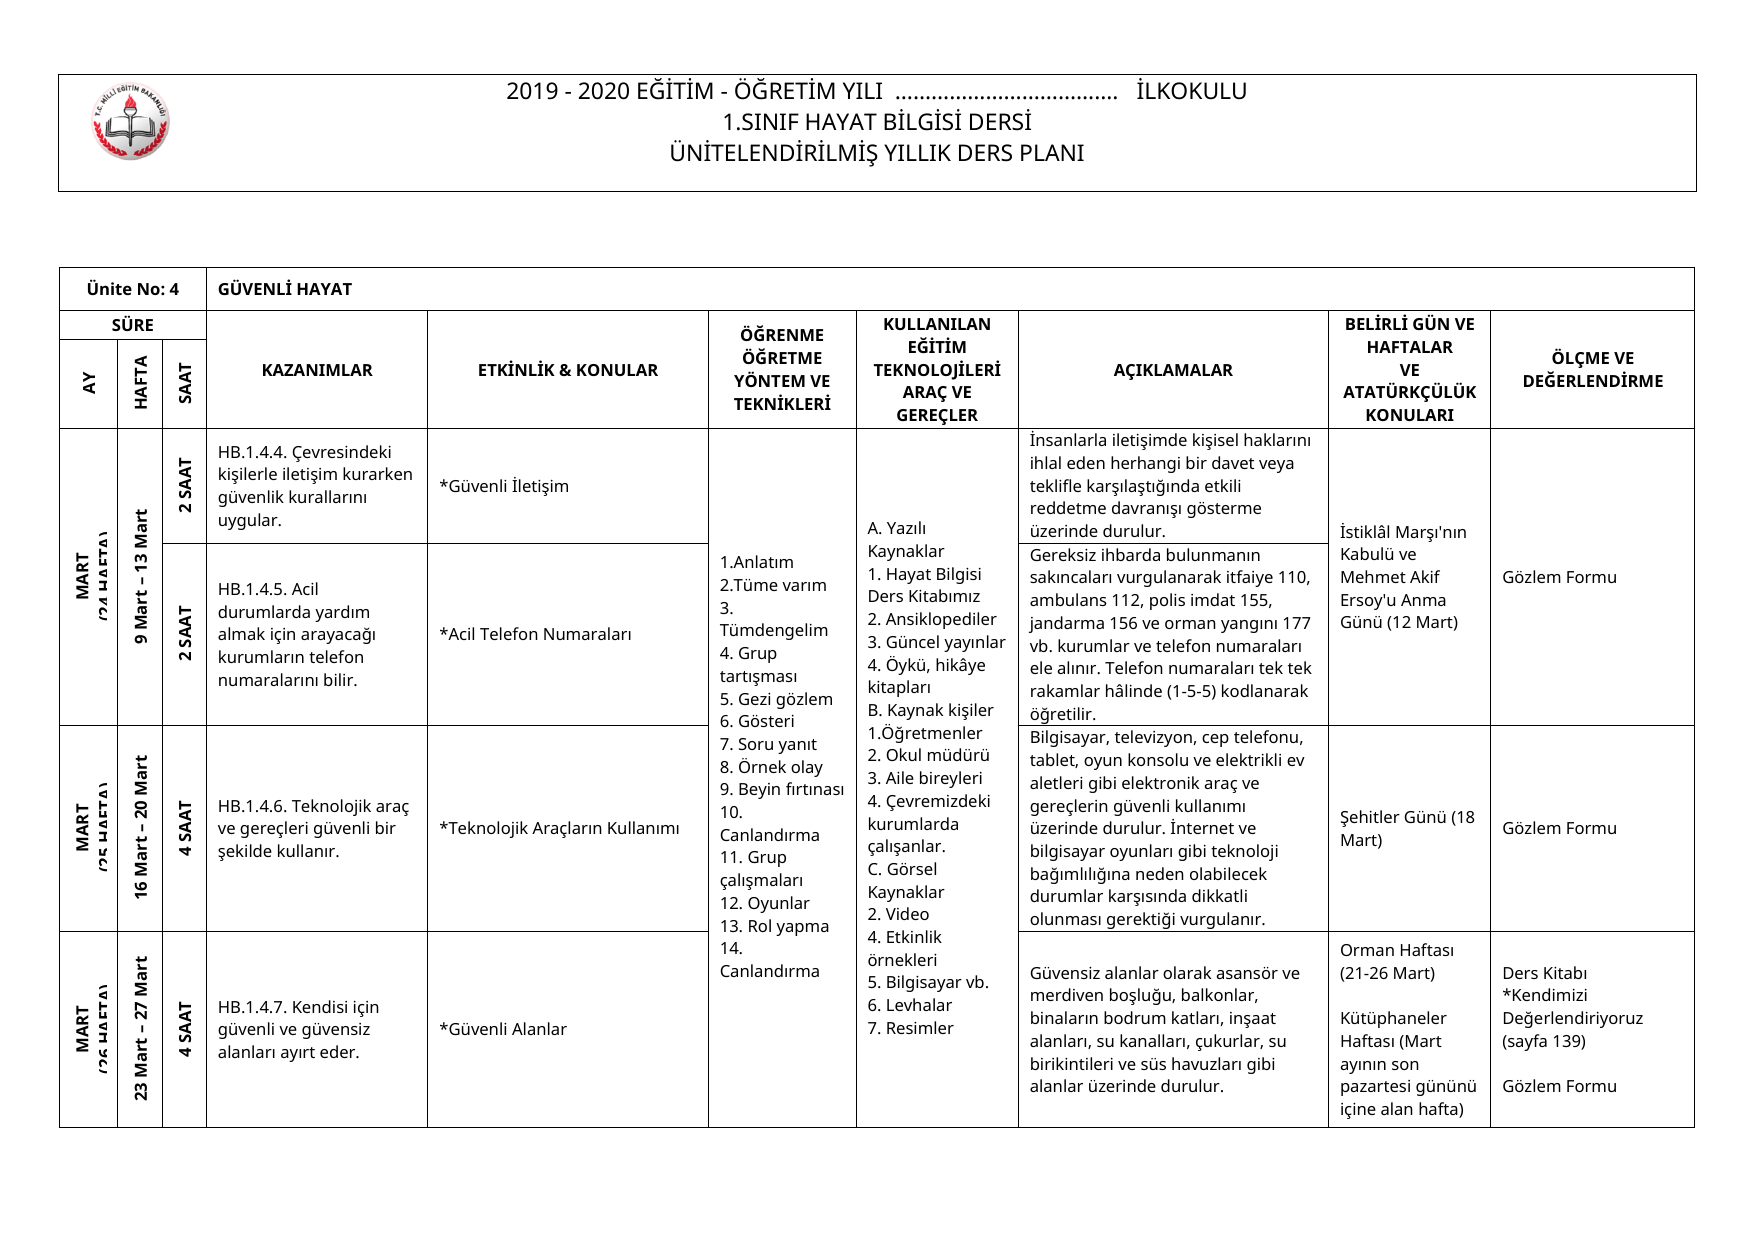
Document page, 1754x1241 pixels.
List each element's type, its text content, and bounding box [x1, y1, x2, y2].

table_cell KAZANIMLAR [207, 311, 427, 428]
table_cell 4 SAAT [163, 932, 206, 1127]
table_cell Gözlem Formu [1491, 429, 1694, 725]
table_cell 2 SAAT [163, 429, 206, 542]
table_cell Orman Haftası (21-26 Mart) Kütüphaneler Haftası (Mart ayının son pazartesi gününü içine alan hafta) [1329, 932, 1490, 1127]
table_cell MART (24.HAFTA) [60, 429, 117, 725]
table_cell ETKİNLİK & KONULAR [428, 311, 708, 428]
table_cell 1.Anlatım 2.Tüme varım 3. Tümdengelim 4. Grup tartışması 5. Gezi gözlem 6. Gösteri 7. Soru yanıt 8. Örnek olay 9. Beyin fırtınası 10. Canlandırma 11. Grup çalışmaları 12. Oyunlar 13. Rol yapma 14. Canlandırma [709, 429, 856, 1127]
table_cell MART (25.HAFTA) [60, 726, 117, 931]
table_header Ünite No: 4 [60, 268, 206, 310]
table_cell 23 Mart – 27 Mart [118, 932, 162, 1127]
table_cell *Güvenli İletişim [428, 429, 708, 542]
table_cell SAAT [163, 340, 206, 428]
table_cell MART (26.HAFTA) [60, 932, 117, 1127]
table_cell A. Yazılı Kaynaklar 1. Hayat Bilgisi Ders Kitabımız 2. Ansiklopediler 3. Güncel yayınlar 4. Öykü, hikâye kitapları B. Kaynak kişiler 1.Öğretmenler 2. Okul müdürü 3. Aile bireyleri 4. Çevremizdeki kurumlarda çalışanlar. C. Görsel Kaynaklar 2. Video 4. Etkinlik örnekleri 5. Bilgisayar vb. 6. Levhalar 7. Resimler [857, 429, 1018, 1127]
table_cell *Güvenli Alanlar [428, 932, 708, 1127]
table_cell ÖĞRENME ÖĞRETME YÖNTEM VE TEKNİKLERİ [709, 311, 856, 428]
table_cell BELİRLİ GÜN VE HAFTALAR VE ATATÜRKÇÜLÜK KONULARI [1329, 311, 1490, 428]
table_cell *Teknolojik Araçların Kullanımı [428, 726, 708, 931]
table_cell 9 Mart – 13 Mart [118, 429, 162, 725]
table_cell 16 Mart – 20 Mart [118, 726, 162, 931]
picture [85, 77, 175, 167]
table_cell HB.1.4.4. Çevresindeki kişilerle iletişim kurarken güvenlik kurallarını uygular. [207, 429, 427, 542]
table_cell HB.1.4.5. Acil durumlarda yardım almak için arayacağı kurumların telefon numaralarını bilir. [207, 544, 427, 725]
table_cell KULLANILAN EĞİTİM TEKNOLOJİLERİ ARAÇ VE GEREÇLER [857, 311, 1018, 428]
table_cell Güvensiz alanlar olarak asansör ve merdiven boşluğu, balkonlar, binaların bodrum katları, inşaat alanları, su kanalları, çukurlar, su birikintileri ve süs havuzları gibi alanlar üzerinde durulur. [1019, 932, 1328, 1127]
table_cell 2 SAAT [163, 544, 206, 725]
table_cell Ders Kitabı *Kendimizi Değerlendiriyoruz (sayfa 139) Gözlem Formu [1491, 932, 1694, 1127]
table_cell Şehitler Günü (18 Mart) [1329, 726, 1490, 931]
table_cell Bilgisayar, televizyon, cep telefonu, tablet, oyun konsolu ve elektrikli ev aletleri gibi elektronik araç ve gereçlerin güvenli kullanımı üzerinde durulur. İnternet ve bilgisayar oyunları gibi teknoloji bağımlılığına neden olabilecek durumlar karşısında dikkatli olunması gerektiği vurgulanır. [1019, 726, 1328, 931]
table_cell HB.1.4.6. Teknolojik araç ve gereçleri güvenli bir şekilde kullanır. [207, 726, 427, 931]
table_cell İstiklâl Marşı'nın Kabulü ve Mehmet Akif Ersoy'u Anma Günü (12 Mart) [1329, 429, 1490, 725]
table_cell Gözlem Formu [1491, 726, 1694, 931]
table_cell *Acil Telefon Numaraları [428, 544, 708, 725]
table_cell 4 SAAT [163, 726, 206, 931]
table_cell ÖLÇME VE DEĞERLENDİRME [1491, 311, 1694, 428]
table_cell HAFTA [118, 340, 162, 428]
table_cell SÜRE [60, 311, 206, 338]
table_cell AÇIKLAMALAR [1019, 311, 1328, 428]
table_header GÜVENLİ HAYAT [207, 268, 1694, 310]
table_cell AY [60, 340, 117, 428]
table_cell Gereksiz ihbarda bulunmanın sakıncaları vurgulanarak itfaiye 110, ambulans 112, polis imdat 155, jandarma 156 ve orman yangını 177 vb. kurumlar ve telefon numaraları ele alınır. Telefon numaraları tek tek rakamlar hâlinde (1-5-5) kodlanarak öğretilir. [1019, 544, 1328, 725]
table_cell HB.1.4.7. Kendisi için güvenli ve güvensiz alanları ayırt eder. [207, 932, 427, 1127]
table_cell İnsanlarla iletişimde kişisel haklarını ihlal eden herhangi bir davet veya teklifle karşılaştığında etkili reddetme davranışı gösterme üzerinde durulur. [1019, 429, 1328, 542]
